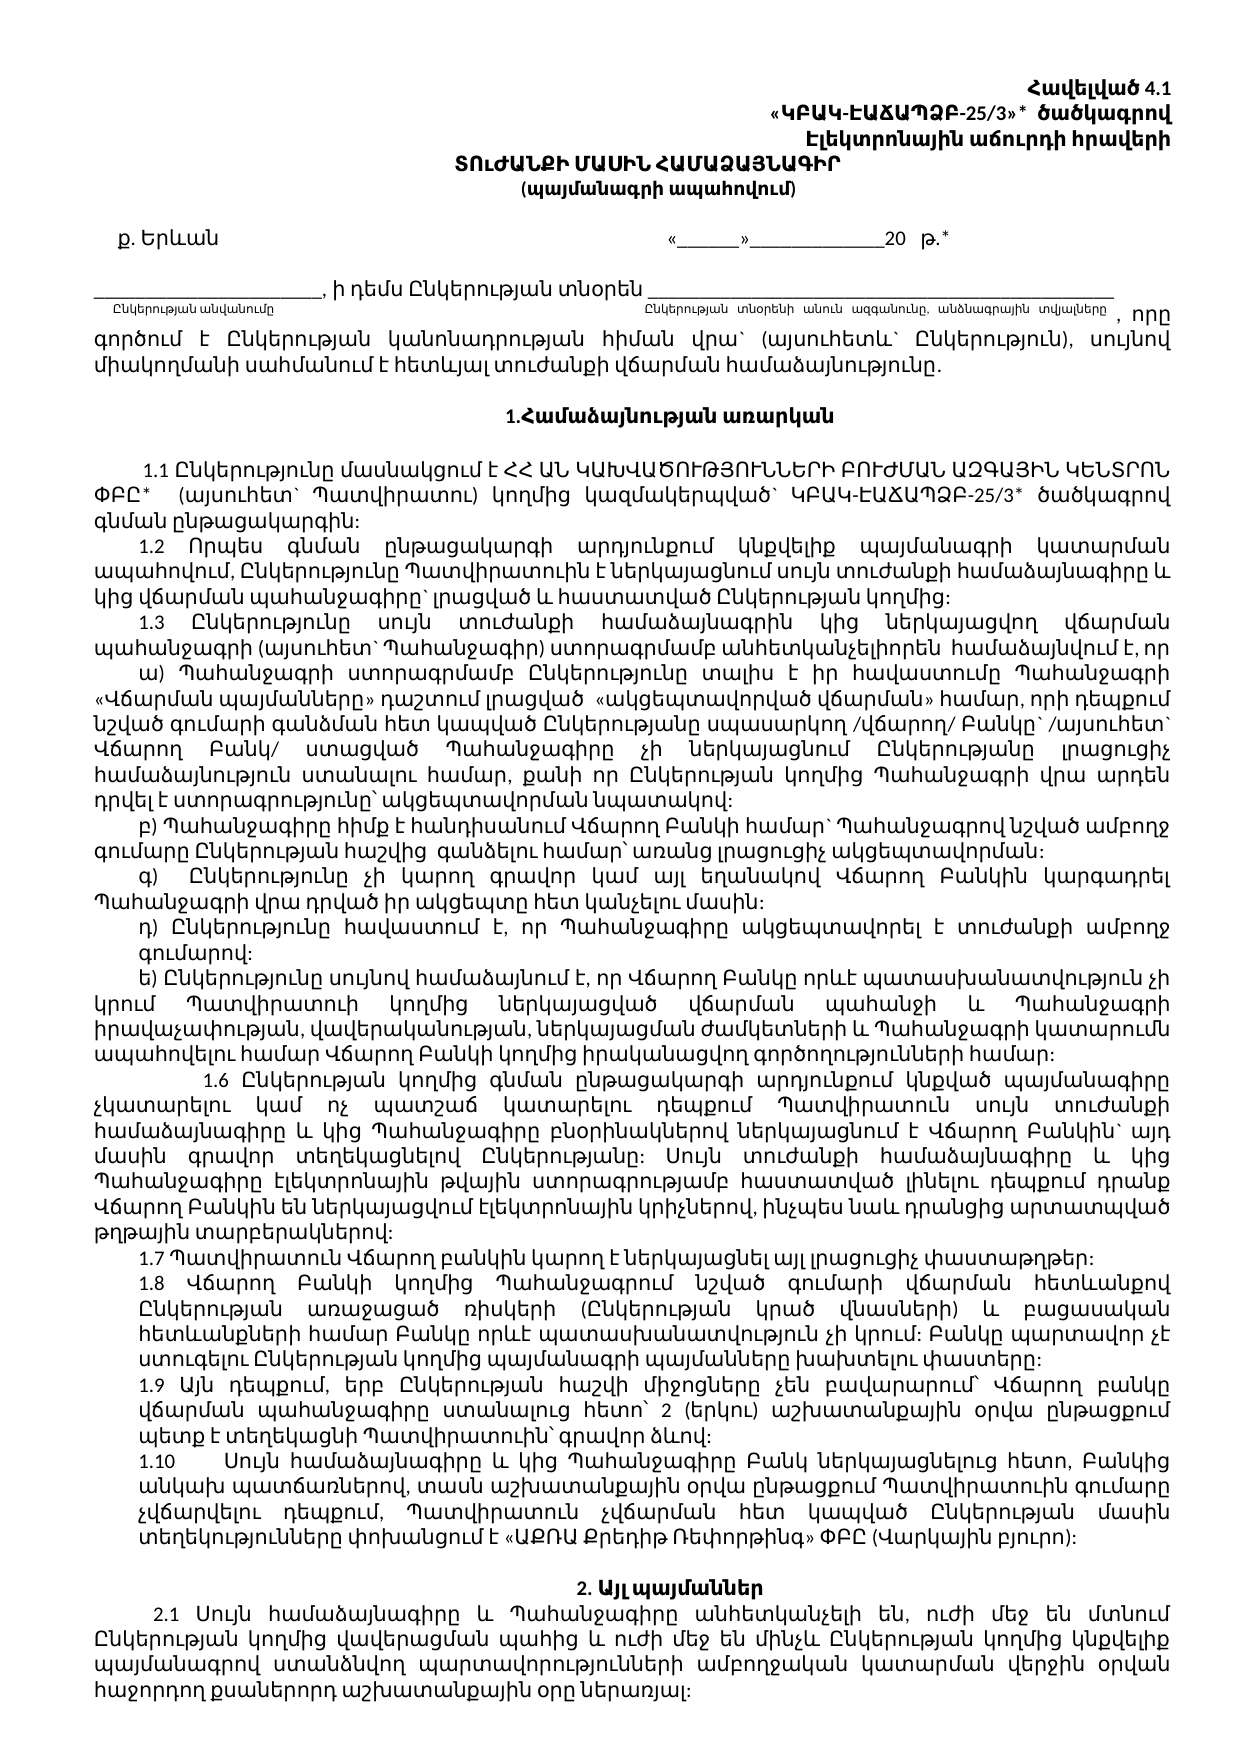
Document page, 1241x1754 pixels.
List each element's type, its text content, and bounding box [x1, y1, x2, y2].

text 1.7 Պատվիրատուն Վճարող բանկին կարող է ներկայացնել այլ լրացուցիչ փաստաթղթեր: [138, 1245, 1171, 1270]
text 1.2 Որպես գնման ընթացակարգի արդյունքում կնքվելիք պայմանագրի կատարման ապահովում, Ընկերությունը Պատվիրատուին է ներկայացնում սույն տուժանքի համաձայնագիրը և կից վճարման պահանջագիրը` լրացված և հաստատված Ընկերության կողմից: [94, 533, 1171, 609]
text ______________________, ի դեմս Ընկերության տնօրեն _____________________________________________ [94, 276, 1171, 301]
text դ) Ընկերությունը հավաստում է, որ Պահանջագիրը ակցեպտավորել է տուժանքի ամբողջ գումարով: [138, 914, 1171, 965]
text ա) Պահանջագրի ստորագրմամբ Ընկերությունը տալիս է իր հավաստումը Պահանջագրի «Վճարման պայմանները» դաշտում լրացված «ակցեպտավորված վճարման» համար, որի դեպքում նշված գումարի գանձման հետ կապված Ընկերությանը սպասարկող /վճարող/ Բանկը` /այսուհետ` Վճարող Բանկ/ ստացված Պահանջագիրը չի ներկայացնում Ընկերությանը լրացուցիչ համաձայնություն ստանալու համար, քանի որ Ընկերության կողմից Պահանջագրի վրա արդեն դրվել է ստորագրությունը՝ ակցեպտավորման նպատակով: [94, 660, 1171, 813]
text ՏՈւԺԱՆՔԻ ՄԱՍԻՆ ՀԱՄԱՁԱՅՆԱԳԻՐ [94, 151, 1171, 177]
text 1.Համաձայնության առարկան [169, 403, 1171, 428]
text գ) Ընկերությունը չի կարող գրավոր կամ այլ եղանակով Վճարող Բանկին կարգադրել Պահանջագրի վրա դրված իր ակցեպտը հետ կանչելու մասին: [94, 864, 1171, 914]
text բ) Պահանջագիրը հիմք է հանդիսանում Վճարող Բանկի համար` Պահանջագրով նշված ամբողջ գումարը Ընկերության հաշվից գանձելու համար՝ առանց լրացուցիչ ակցեպտավորման: [94, 813, 1171, 864]
text 2. Այլ պայմաններ [169, 1575, 1171, 1601]
text Ընկերության անվանումը Ընկերության տնօրենի անուն ազգանունը, անձնագրային տվյալները , որը գործում է Ընկերության կանոնադրության հիման վրա` (այսուհետև` Ընկերություն), սույնով միակողմանի սահմանում է հետևյալ տուժանքի վճարման համաձայնությունը. [94, 301, 1171, 377]
text «ԿԲԱԿ-ԷԱՃԱՊՁԲ-25/3»* ծածկագրով [94, 100, 1171, 126]
text ք. Երևան «______»_____________20 թ.* [94, 225, 1171, 250]
text 1.9 Այն դեպքում, երբ Ընկերության հաշվի միջոցները չեն բավարարում՝ Վճարող բանկը վճարման պահանջագիրը ստանալուց հետո՝ 2 (երկու) աշխատանքային օրվա ընթացքում պետք է տեղեկացնի Պատվիրատուին՝ գրավոր ձևով: [138, 1372, 1171, 1448]
text 1.6 Ընկերության կողմից գնման ընթացակարգի արդյունքում կնքված պայմանագիրը չկատարելու կամ ոչ պատշաճ կատարելու դեպքում Պատվիրատուն սույն տուժանքի համաձայնագիրը և կից Պահանջագիրը բնօրինակներով ներկայացնում է Վճարող Բանկին` այդ մասին գրավոր տեղեկացնելով Ընկերությանը: Սույն տուժանքի համաձայնագիրը և կից Պահանջագիրը էլեկտրոնային թվային ստորագրությամբ հաստատված լինելու դեպքում դրանք Վճարող Բանկին են ներկայացվում էլեկտրոնային կրիչներով, ինչպես նաև դրանցից արտատպված թղթային տարբերակներով: [94, 1067, 1171, 1245]
text Հավելված 4.1 [94, 75, 1171, 100]
text ե) Ընկերությունը սույնով համաձայնում է, որ Վճարող Բանկը որևէ պատասխանատվություն չի կրում Պատվիրատուի կողմից ներկայացված վճարման պահանջի և Պահանջագրի իրավաչափության, վավերականության, ներկայացման ժամկետների և Պահանջագրի կատարումն ապահովելու համար Վճարող Բանկի կողմից իրականացվող գործողությունների համար: [94, 965, 1171, 1067]
text Էլեկտրոնային աճուրդի հրավերի [94, 126, 1171, 151]
text 1.8 Վճարող Բանկի կողմից Պահանջագրում նշված գումարի վճարման հետևանքով Ընկերության առաջացած ռիսկերի (Ընկերության կրած վնասների) և բացասական հետևանքների համար Բանկը որևէ պատասխանատվություն չի կրում: Բանկը պարտավոր չէ ստուգելու Ընկերության կողմից պայմանագրի պայմանները խախտելու փաստերը: [138, 1270, 1171, 1372]
text 1.1 Ընկերությունը մասնակցում է ՀՀ ԱՆ ԿԱԽՎԱԾՈՒԹՅՈՒՆՆԵՐԻ ԲՈՒԺՄԱՆ ԱԶԳԱՅԻՆ ԿԵՆՏՐՈՆ ՓԲԸ* (այսուհետ` Պատվիրատու) կողմից կազմակերպված` ԿԲԱԿ-ԷԱՃԱՊՁԲ-25/3* ծածկագրով գնման ընթացակարգին: [94, 457, 1171, 533]
text 1.10 Սույն համաձայնագիրը և կից Պահանջագիրը Բանկ ներկայացնելուց հետո, Բանկից անկախ պատճառներով, տասն աշխատանքային օրվա ընթացքում Պատվիրատուին գումարը չվճարվելու դեպքում, Պատվիրատուն չվճարման հետ կապված Ընկերության մասին տեղեկությունները փոխանցում է «ԱՔՌԱ Քրեդիթ Ռեփորթինգ» ՓԲԸ (Վարկային բյուրո): [138, 1448, 1171, 1550]
text 2.1 Սույն համաձայնագիրը և Պահանջագիրը անհետկանչելի են, ուժի մեջ են մտնում Ընկերության կողմից վավերացման պահից և ուժի մեջ են մինչև Ընկերության կողմից կնքվելիք պայմանագրով ստանձնվող պարտավորությունների ամբողջական կատարման վերջին օրվան հաջորդող քսաներորդ աշխատանքային օրը ներառյալ: [94, 1601, 1171, 1702]
text 1.3 Ընկերությունը սույն տուժանքի համաձայնագրին կից ներկայացվող վճարման պահանջագրի (այսուհետ` Պահանջագիր) ստորագրմամբ անհետկանչելիորեն համաձայնվում է, որ [94, 609, 1171, 660]
text (պայմանագրի ապահովում) [94, 177, 1171, 199]
